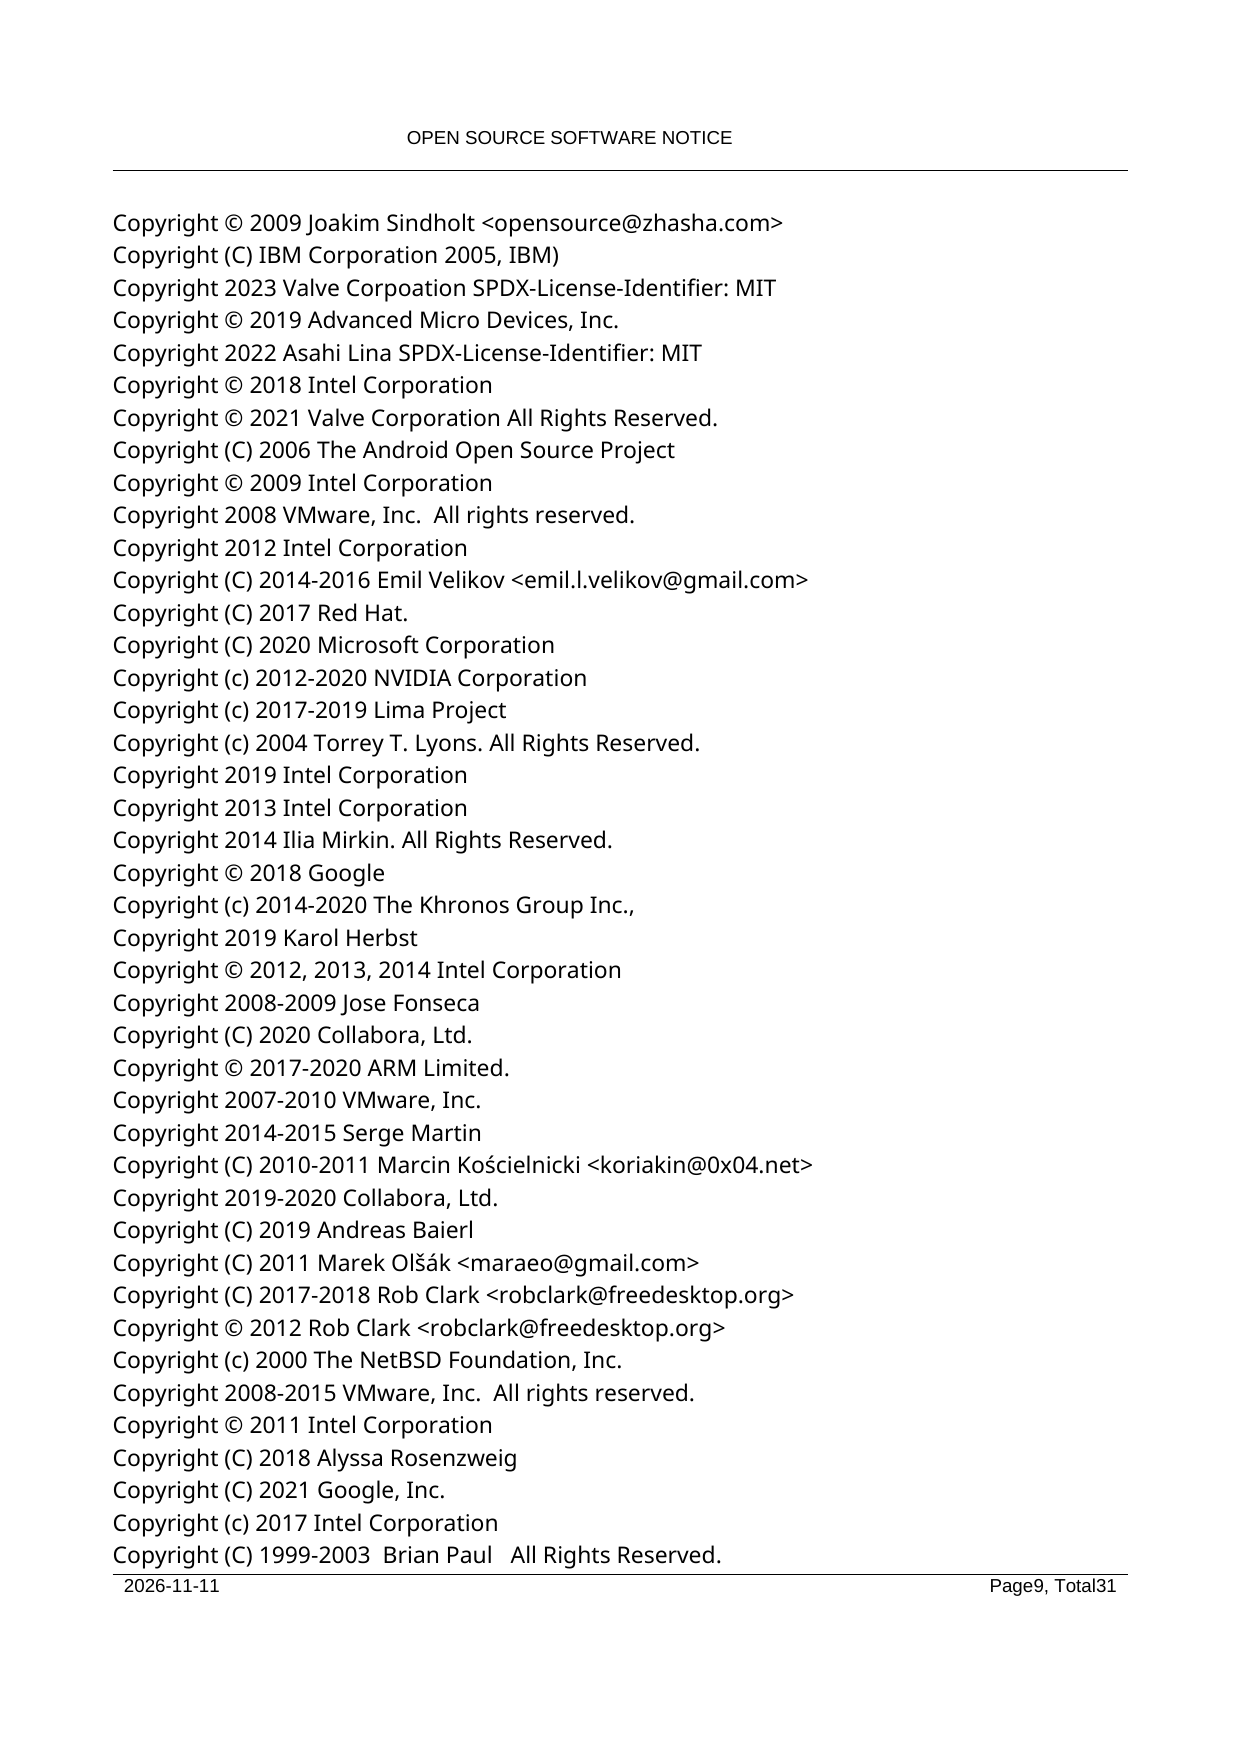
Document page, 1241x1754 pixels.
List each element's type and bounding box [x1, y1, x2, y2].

text [112, 206, 1128, 1571]
